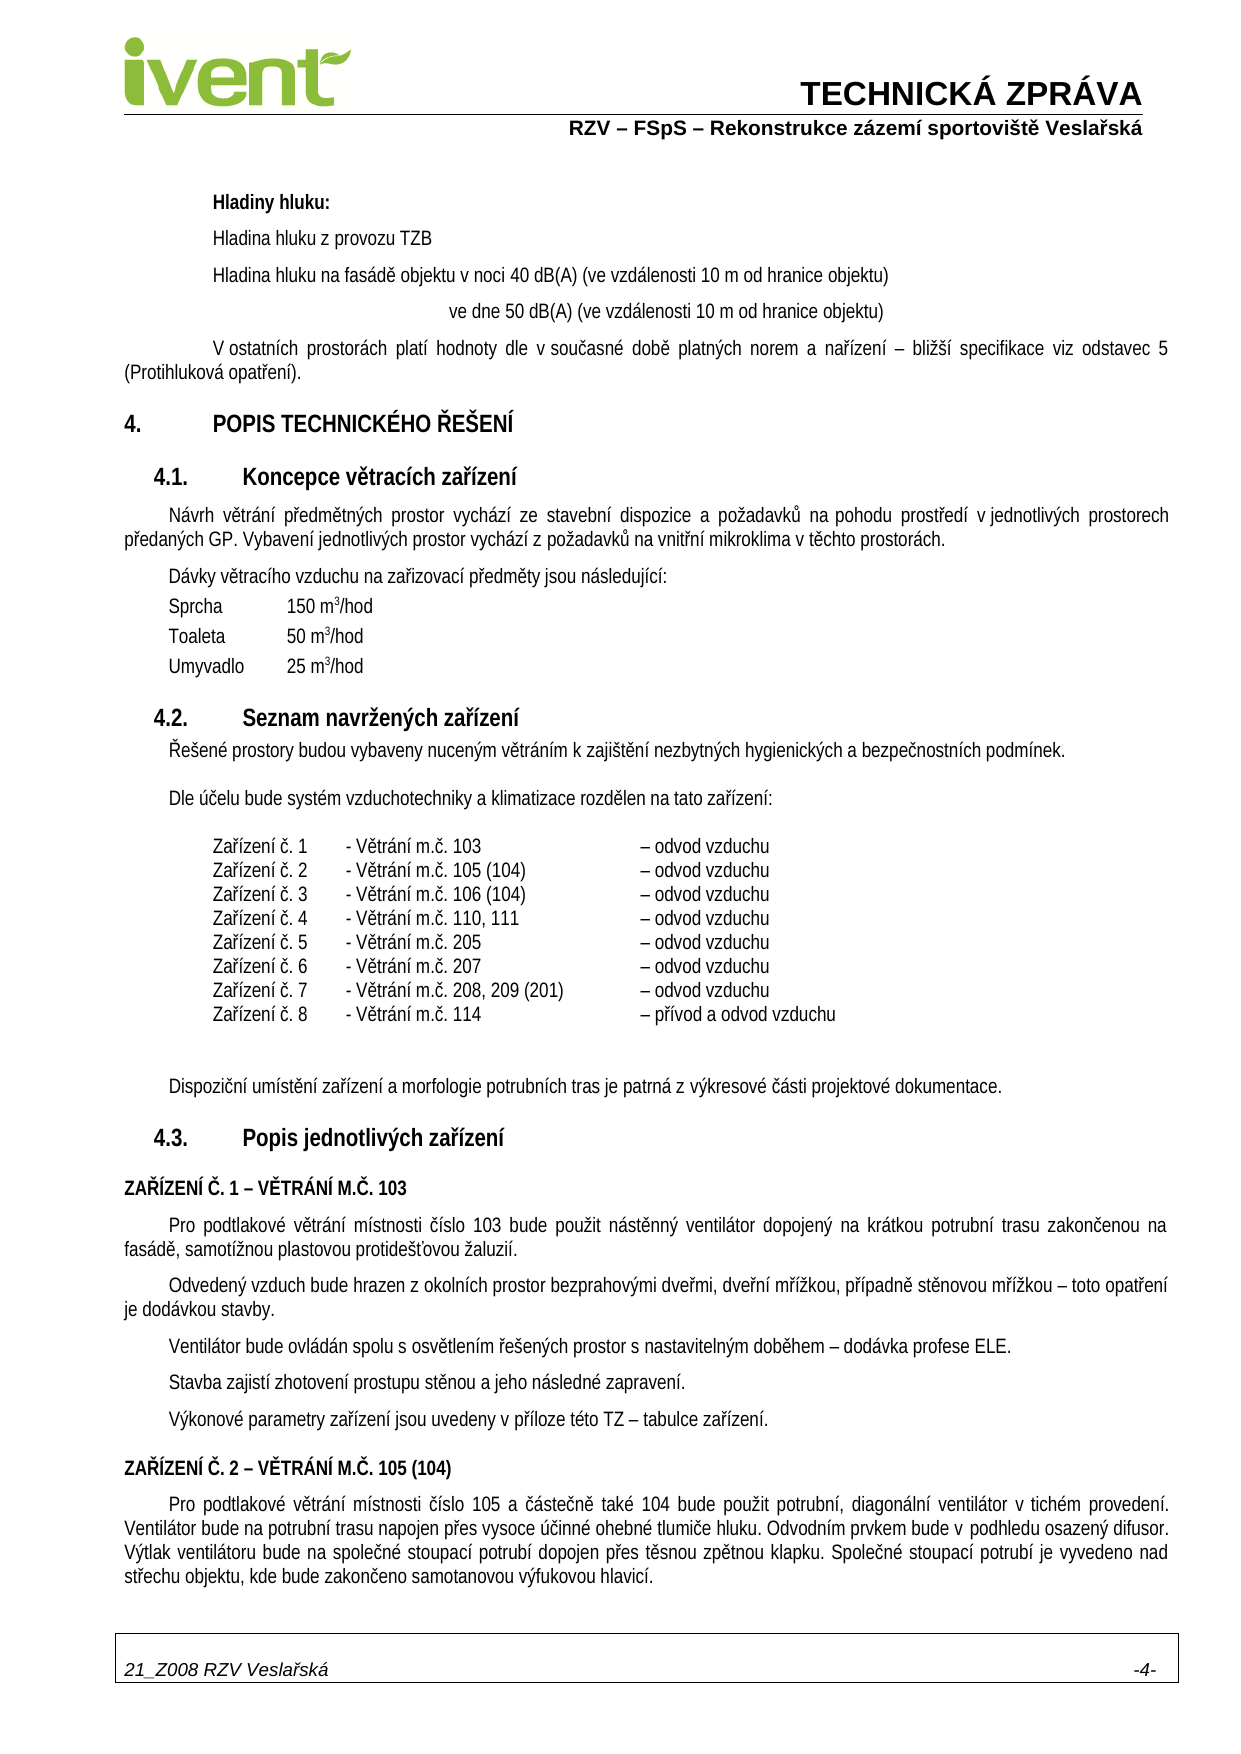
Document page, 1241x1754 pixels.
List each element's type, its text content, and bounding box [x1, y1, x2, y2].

text Zařízení č. 3 - Větrání m.č. 106 (104) – odvod vzduchu [124, 882, 1169, 906]
picture [123, 30, 352, 115]
text Toaleta 50 m3/hod [124, 624, 1169, 648]
subtitle Popis technického řešení [124, 408, 1169, 437]
text Dle účelu bude systém vzduchotechniky a klimatizace rozdělen na tato zařízení: [124, 786, 1169, 810]
text Zařízení Č. 1 – větrání m.č. 103 [124, 1176, 1169, 1200]
text Výkonové parametry zařízení jsou uvedeny v příloze této TZ – tabulce zařízení. [124, 1406, 1169, 1430]
text Zařízení č. 8 - Větrání m.č. 114 – přívod a odvod vzduchu [124, 1002, 1169, 1026]
text Sprcha 150 m3/hod [124, 594, 1169, 618]
text ve dne 50 dB(A) (ve vzdálenosti 10 m od hranice objektu) [124, 299, 1169, 323]
text Ventilátor bude ovládán spolu s osvětlením řešených prostor s nastavitelným doběhem – dodávka profese ELE. [124, 1333, 1169, 1357]
text Zařízení č. 2 - Větrání m.č. 105 (104) – odvod vzduchu [124, 858, 1169, 882]
text Stavba zajistí zhotovení prostupu stěnou a jeho následné zapravení. [124, 1370, 1169, 1394]
subtitle Popis jednotlivých zařízení [154, 1123, 1169, 1151]
text Hladina hluku na fasádě objektu v noci 40 dB(A) (ve vzdálenosti 10 m od hranice objektu) [124, 263, 1169, 287]
subtitle Koncepce větracích zařízení [154, 462, 1169, 491]
subtitle Seznam navržených zařízení [154, 703, 1169, 732]
text Zařízení č. 4 - Větrání m.č. 110, 111 – odvod vzduchu [124, 906, 1169, 930]
text V ostatních prostorách platí hodnoty dle v současné době platných norem a nařízení – bližší specifikace viz odstavec 5 (Protihluková opatření). [124, 336, 1169, 383]
text Hladina hluku z provozu TZB [124, 226, 1169, 250]
text Řešené prostory budou vybaveny nuceným větráním k zajištění nezbytných hygienických a bezpečnostních podmínek. [124, 738, 1169, 762]
text Zařízení č. 1 - Větrání m.č. 103 – odvod vzduchu [124, 834, 1169, 858]
text Zařízení č. 6 - Větrání m.č. 207 – odvod vzduchu [124, 954, 1169, 978]
text Pro podtlakové větrání místnosti číslo 105 a částečně také 104 bude použit potrubní, diagonální ventilátor v tichém provedení. Ventilátor bude na potrubní trasu napojen přes vysoce účinné ohebné tlumiče hluku. Odvodním prvkem bude v podhledu osazený difusor. Výtlak ventilátoru bude na společné stoupací potrubí dopojen přes těsnou zpětnou klapku. Společné stoupací potrubí je vyvedeno nad střechu objektu, kde bude zakončeno samotanovou výfukovou hlavicí. [124, 1492, 1169, 1588]
text Odvedený vzduch bude hrazen z okolních prostor bezprahovými dveřmi, dveřní mřížkou, případně stěnovou mřížkou – toto opatření je dodávkou stavby. [124, 1273, 1169, 1321]
text Zařízení č. 5 - Větrání m.č. 205 – odvod vzduchu [124, 930, 1169, 954]
text Pro podtlakové větrání místnosti číslo 103 bude použit nástěnný ventilátor dopojený na krátkou potrubní trasu zakončenou na fasádě, samotížnou plastovou protidešťovou žaluzií. [124, 1213, 1169, 1261]
text Zařízení č. 7 - Větrání m.č. 208, 209 (201) – odvod vzduchu [124, 978, 1169, 1002]
text Hladiny hluku: [124, 190, 1169, 214]
text Dávky větracího vzduchu na zařizovací předměty jsou následující: [124, 564, 1169, 588]
text Návrh větrání předmětných prostor vychází ze stavební dispozice a požadavků na pohodu prostředí v jednotlivých prostorech předaných GP. Vybavení jednotlivých prostor vychází z požadavků na vnitřní mikroklima v těchto prostorách. [124, 503, 1169, 551]
text Zařízení č. 2 – Větrání M.č. 105 (104) [124, 1455, 1169, 1479]
text Dispoziční umístění zařízení a morfologie potrubních tras je patrná z výkresové části projektové dokumentace. [168, 1074, 1169, 1098]
text Umyvadlo 25 m3/hod [124, 654, 1169, 678]
